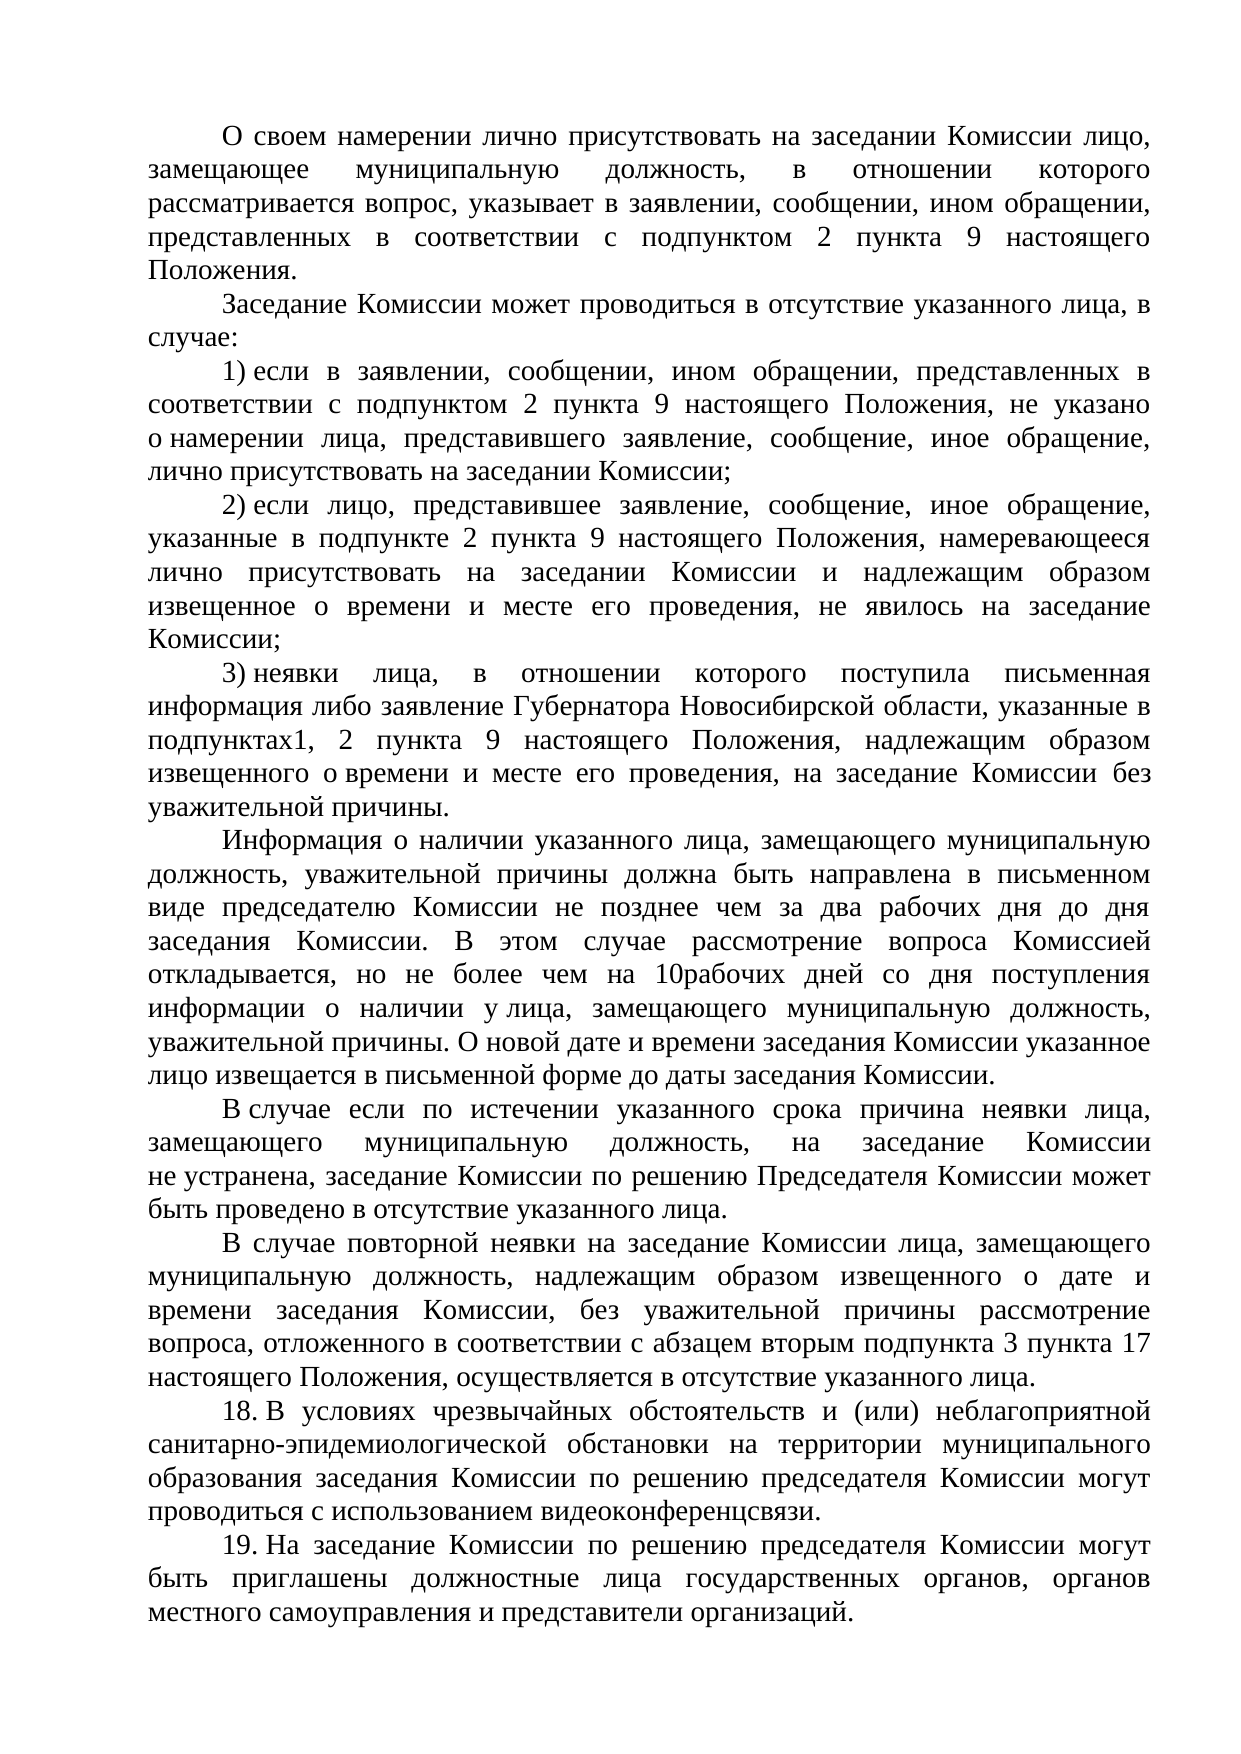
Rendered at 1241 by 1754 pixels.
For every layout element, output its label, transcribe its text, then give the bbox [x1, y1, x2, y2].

text 3) неявки лица, в отношении которого поступила письменная информация либо заявление Губернатора Новосибирской области, указанные в подпунктах1, 2 пункта 9 настоящего Положения, надлежащим образом извещенного о времени и месте его проведения, на заседание Комиссии без уважительной причины. [148, 655, 1152, 822]
text 18. В условиях чрезвычайных обстоятельств и (или) неблагоприятной санитарно-эпидемиологической обстановки на территории муниципального образования заседания Комиссии по решению председателя Комиссии могут проводиться с использованием видеоконференцсвязи. [148, 1393, 1152, 1527]
text Заседание Комиссии может проводиться в отсутствие указанного лица, в случае: [148, 286, 1152, 353]
text В случае если по истечении указанного срока причина неявки лица, замещающего муниципальную должность, на заседание Комиссии не устранена, заседание Комиссии по решению Председателя Комиссии может быть проведено в отсутствие указанного лица. [148, 1091, 1152, 1225]
text Информация о наличии указанного лица, замещающего муниципальную должность, уважительной причины должна быть направлена в письменном виде председателю Комиссии не позднее чем за два рабочих дня до дня заседания Комиссии. В этом случае рассмотрение вопроса Комиссией откладывается, но не более чем на 10рабочих дней со дня поступления информации о наличии у лица, замещающего муниципальную должность, уважительной причины. О новой дате и времени заседания Комиссии указанное лицо извещается в письменной форме до даты заседания Комиссии. [148, 822, 1152, 1091]
text 19. На заседание Комиссии по решению председателя Комиссии могут быть приглашены должностные лица государственных органов, органов местного самоуправления и представители организаций. [148, 1527, 1152, 1627]
text 1) если в заявлении, сообщении, ином обращении, представленных в соответствии с подпунктом 2 пункта 9 настоящего Положения, не указано о намерении лица, представившего заявление, сообщение, иное обращение, лично присутствовать на заседании Комиссии; [148, 353, 1152, 487]
text 2) если лицо, представившее заявление, сообщение, иное обращение, указанные в подпункте 2 пункта 9 настоящего Положения, намеревающееся лично присутствовать на заседании Комиссии и надлежащим образом извещенное о времени и месте его проведения, не явилось на заседание Комиссии; [148, 487, 1152, 655]
text О своем намерении лично присутствовать на заседании Комиссии лицо, замещающее муниципальную должность, в отношении которого рассматривается вопрос, указывает в заявлении, сообщении, ином обращении, представленных в соответствии с подпунктом 2 пункта 9 настоящего Положения. [148, 118, 1152, 286]
text В случае повторной неявки на заседание Комиссии лица, замещающего муниципальную должность, надлежащим образом извещенного о дате и времени заседания Комиссии, без уважительной причины рассмотрение вопроса, отложенного в соответствии с абзацем вторым подпункта 3 пункта 17 настоящего Положения, осуществляется в отсутствие указанного лица. [148, 1225, 1152, 1393]
